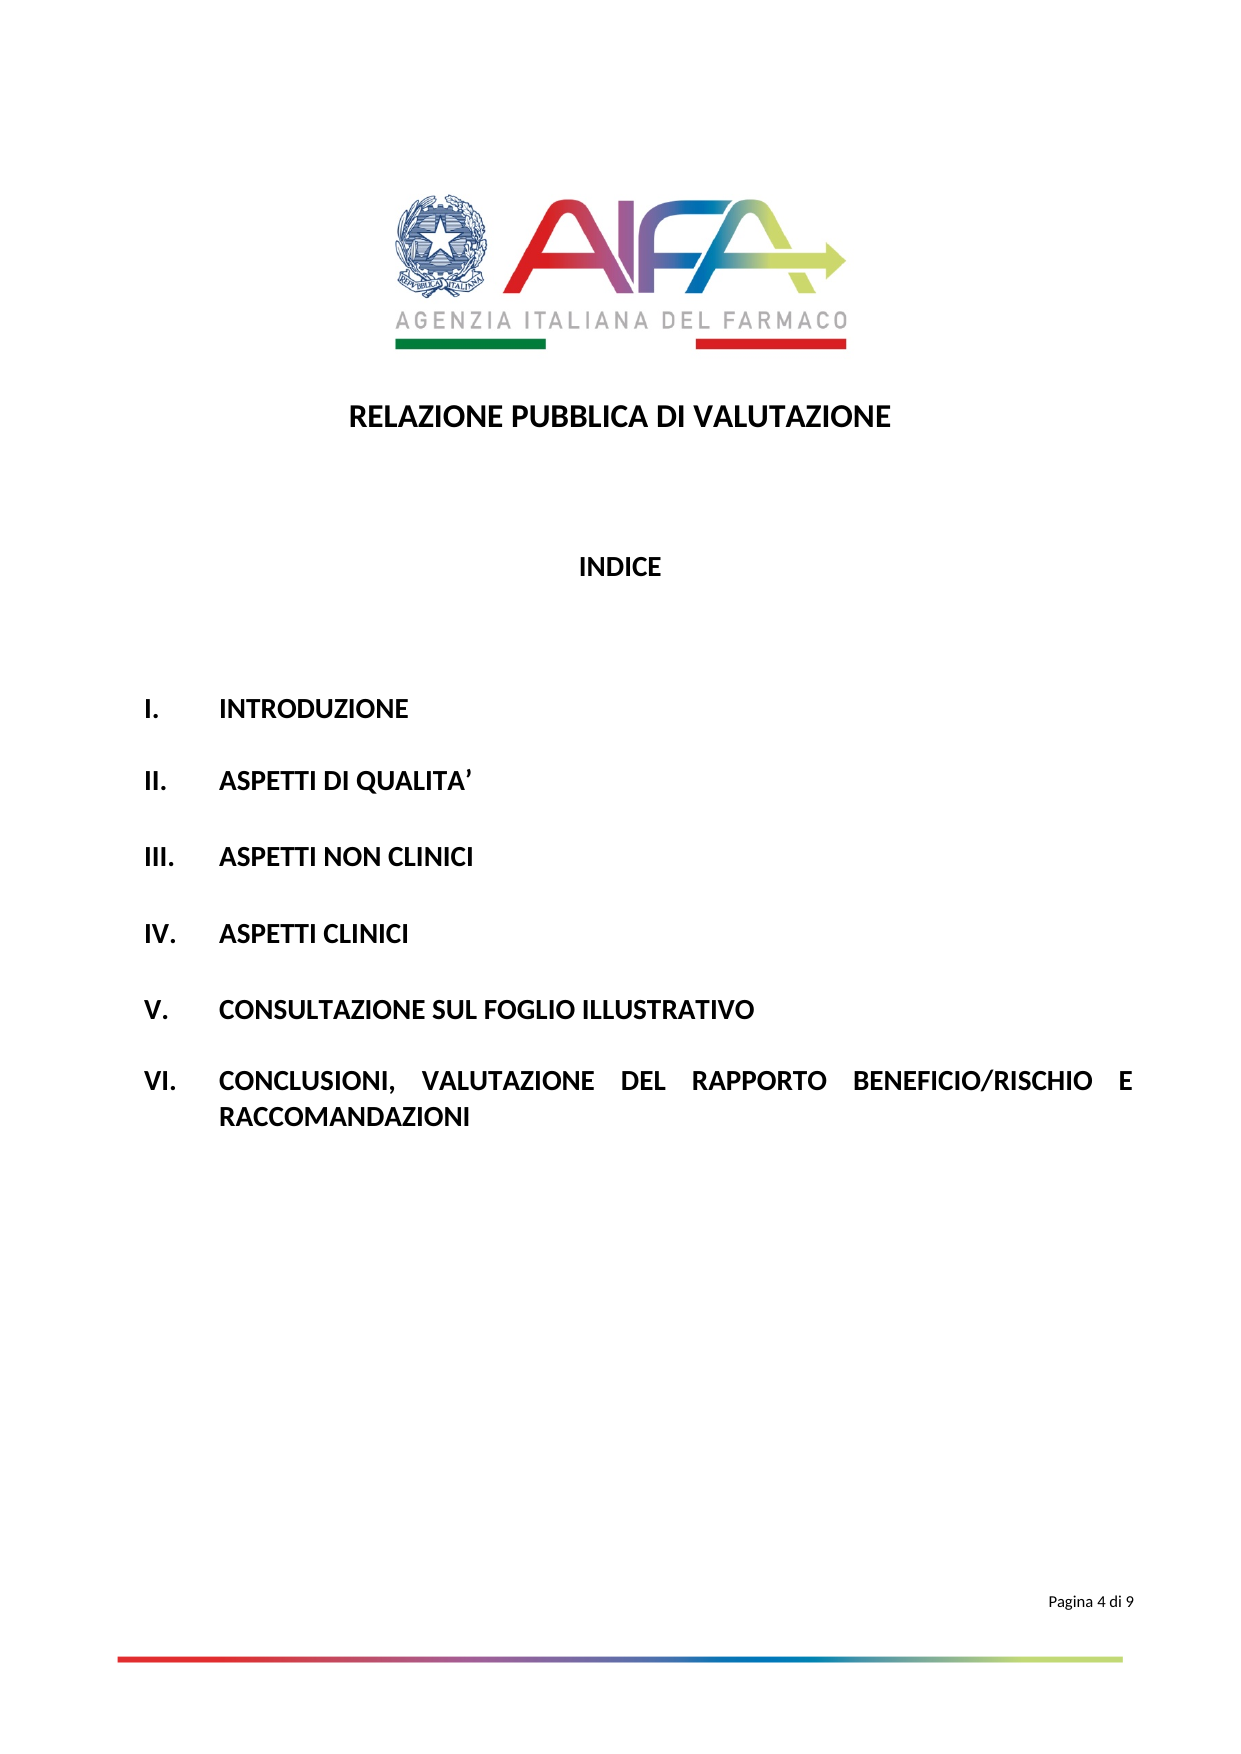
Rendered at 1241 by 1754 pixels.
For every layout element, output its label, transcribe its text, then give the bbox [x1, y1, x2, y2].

picture [0, 1624, 1241, 1754]
list ASPETTI CLINICI [144, 915, 1134, 950]
list ASPETTI DI QUALITA’ [144, 762, 1134, 797]
list CONSULTAZIONE SUL FOGLIO ILLUSTRATIVO [144, 991, 1134, 1027]
picture [384, 183, 857, 360]
list INTRODUZIONE [144, 690, 1134, 726]
text RELAZIONE PUBBLICA DI VALUTAZIONE [106, 395, 1134, 436]
list ASPETTI NON CLINICI [144, 838, 1134, 874]
list CONCLUSIONI, VALUTAZIONE DEL RAPPORTO BENEFICIO/RISCHIO E RACCOMANDAZIONI [144, 1062, 1134, 1134]
text INDICE [106, 548, 1134, 583]
